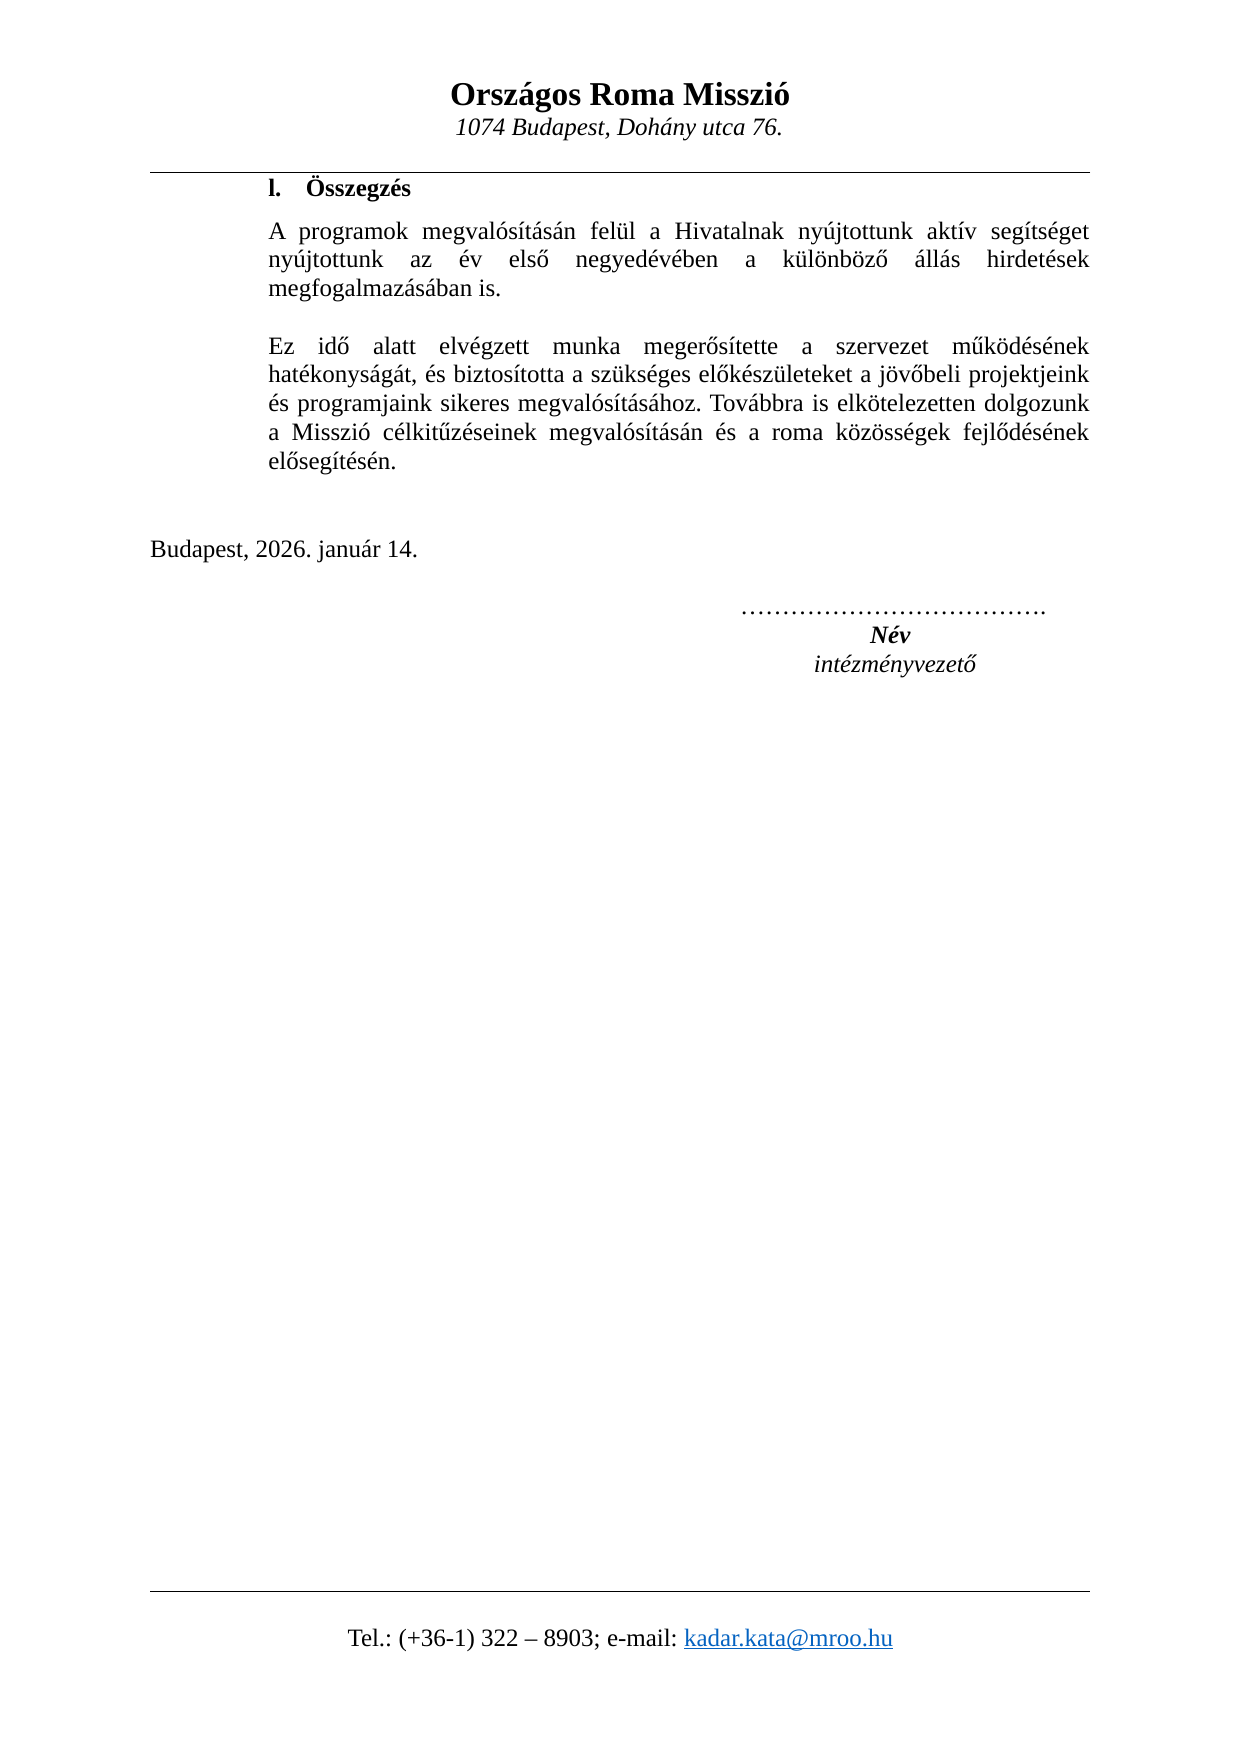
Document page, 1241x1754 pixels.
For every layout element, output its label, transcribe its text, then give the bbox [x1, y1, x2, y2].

text Budapest, 2026. január 14. [150, 534, 1090, 563]
text intézményvezető [150, 649, 1090, 678]
text A programok megvalósításán felül a Hivatalnak nyújtottunk aktív segítséget nyújtottunk az év első negyedévében a különböző állás hirdetések megfogalmazásában is. [268, 216, 1090, 302]
list Összegzés [268, 173, 1090, 201]
text ………………………………. [150, 591, 1090, 620]
text Név [150, 620, 1090, 649]
text Ez idő alatt elvégzett munka megerősítette a szervezet működésének hatékonyságát, és biztosította a szükséges előkészületeket a jövőbeli projektjeink és programjaink sikeres megvalósításához. Továbbra is elkötelezetten dolgozunk a Misszió célkitűzéseinek megvalósításán és a roma közösségek fejlődésének elősegítésén. [268, 331, 1090, 474]
